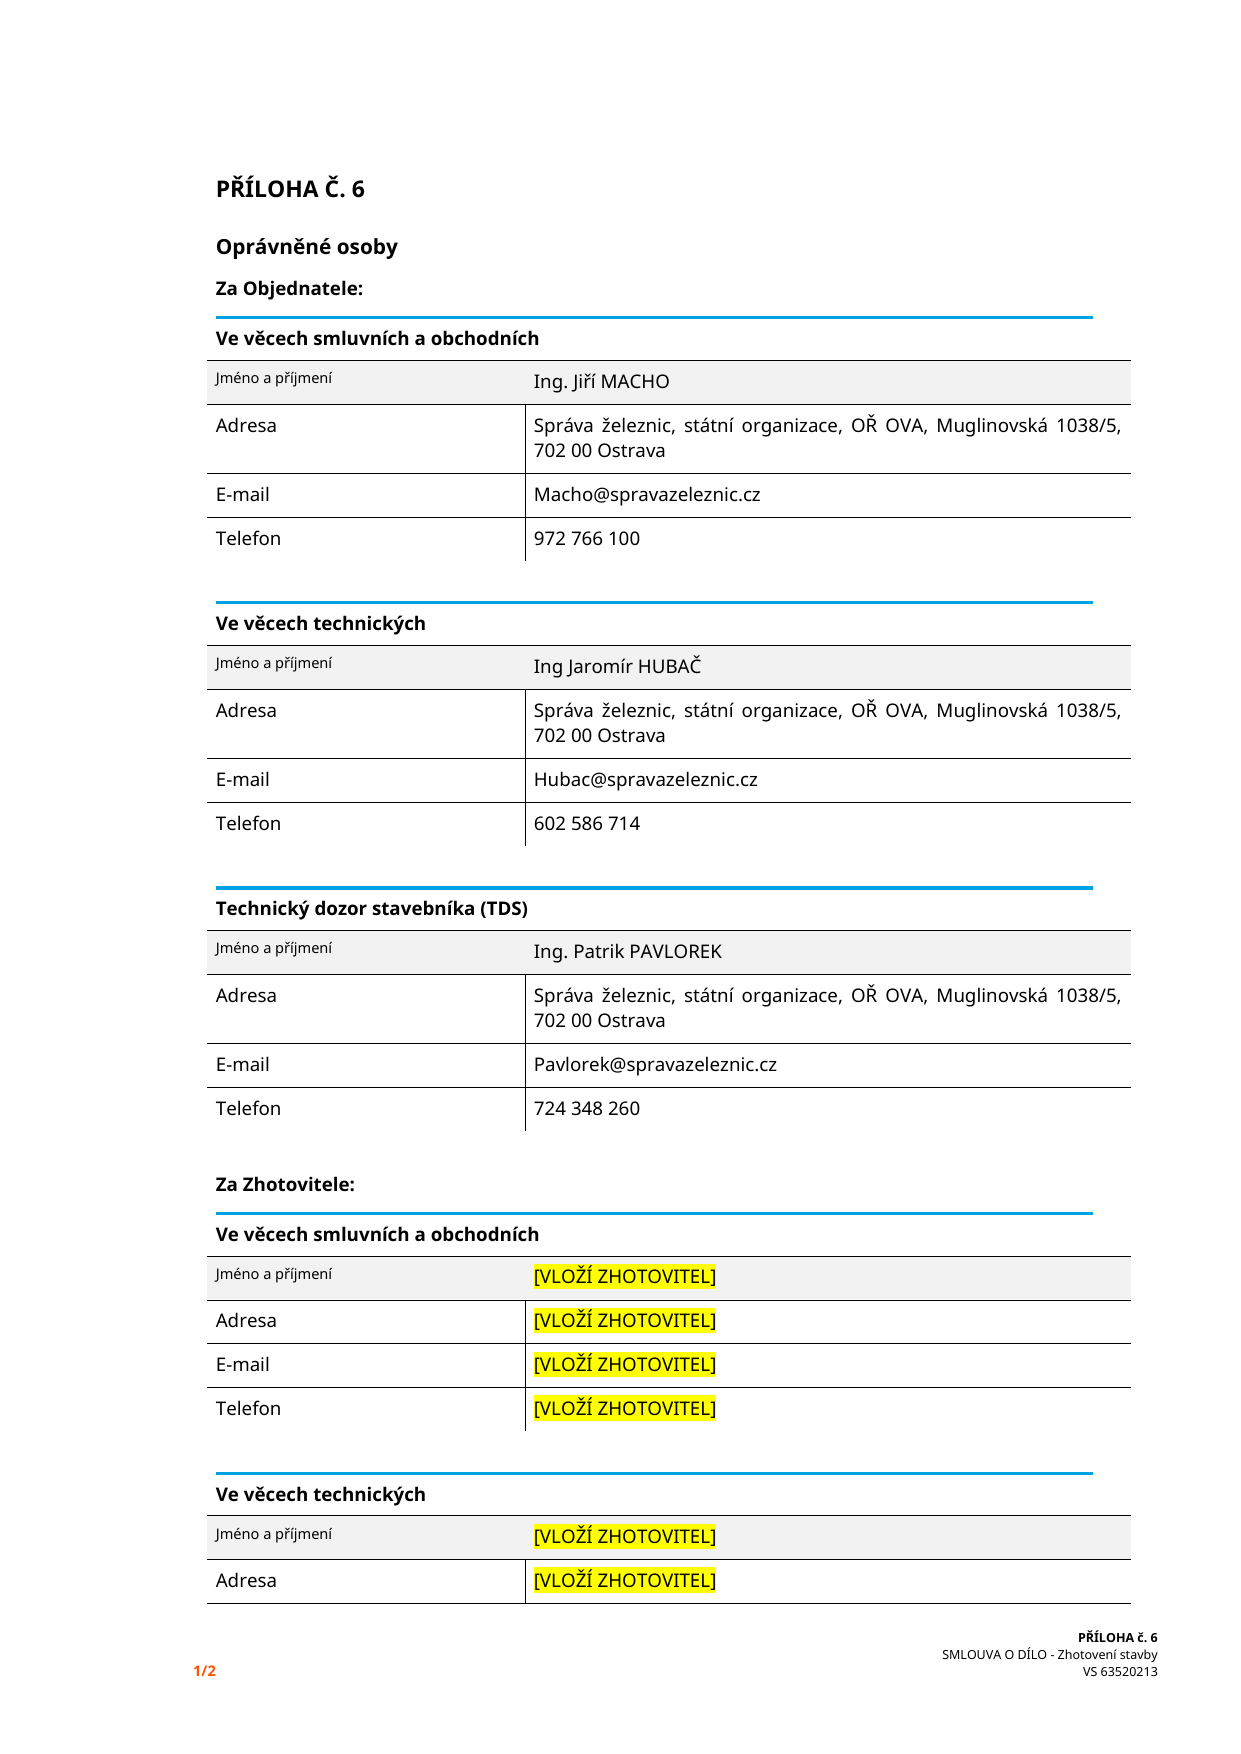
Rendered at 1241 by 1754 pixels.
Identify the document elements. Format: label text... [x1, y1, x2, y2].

table_cell Adresa [207, 975, 525, 1043]
table_cell Telefon [207, 1388, 525, 1431]
table_cell E-mail [207, 759, 525, 802]
text Za Zhotovitele: [216, 1171, 1093, 1197]
table_header Jméno a příjmení [207, 1257, 526, 1299]
table_cell Adresa [207, 1301, 525, 1343]
table_cell [VLOŽÍ ZHOTOVITEL] [526, 1388, 1131, 1431]
table_cell [VLOŽÍ ZHOTOVITEL] [526, 1301, 1131, 1343]
text Ve věcech smluvních a obchodních [216, 319, 1093, 351]
table_cell Hubac@spravazeleznic.cz [526, 759, 1131, 802]
text Ve věcech technických [216, 604, 1093, 636]
table_cell Telefon [207, 1088, 525, 1131]
table_header Jméno a příjmení [207, 646, 526, 689]
table_cell Správa železnic, státní organizace, OŘ OVA, Muglinovská 1038/5, 702 00 Ostrava [526, 975, 1131, 1043]
table_header [VLOŽÍ ZHOTOVITEL] [526, 1516, 1131, 1559]
table_header Jméno a příjmení [207, 931, 526, 974]
table_header Jméno a příjmení [207, 361, 526, 404]
table_cell Adresa [207, 405, 525, 473]
table_cell [VLOŽÍ ZHOTOVITEL] [526, 1344, 1131, 1387]
table_header [VLOŽÍ ZHOTOVITEL] [526, 1257, 1131, 1299]
text Oprávněné osoby [216, 232, 1093, 260]
table_cell 724 348 260 [526, 1088, 1131, 1131]
text Za Objednatele: [216, 276, 1093, 301]
text Technický dozor stavebníka (TDS) [216, 890, 1093, 921]
table_cell Adresa [207, 690, 525, 758]
table_cell E-mail [207, 474, 525, 517]
table_cell E-mail [207, 1044, 525, 1087]
text Ve věcech technických [216, 1475, 1093, 1506]
table_header Ing Jaromír HUBAČ [526, 646, 1131, 689]
table_cell 602 586 714 [526, 803, 1131, 846]
table_cell Telefon [207, 518, 525, 561]
table_header Jméno a příjmení [207, 1516, 526, 1559]
table_cell Adresa [207, 1560, 525, 1603]
table_cell Telefon [207, 803, 525, 846]
table_header Ing. Jiří MACHO [526, 361, 1131, 404]
table_cell Pavlorek@spravazeleznic.cz [526, 1044, 1131, 1087]
text Příloha č. 6 [216, 172, 1093, 204]
table_cell Správa železnic, státní organizace, OŘ OVA, Muglinovská 1038/5, 702 00 Ostrava [526, 405, 1131, 473]
table_cell Správa železnic, státní organizace, OŘ OVA, Muglinovská 1038/5, 702 00 Ostrava [526, 690, 1131, 758]
table_cell [VLOŽÍ ZHOTOVITEL] [526, 1560, 1131, 1603]
table_cell Macho@spravazeleznic.cz [526, 474, 1131, 517]
table_cell E-mail [207, 1344, 525, 1387]
text Ve věcech smluvních a obchodních [216, 1215, 1093, 1247]
table_header Ing. Patrik PAVLOREK [526, 931, 1131, 974]
table_cell 972 766 100 [526, 518, 1131, 561]
